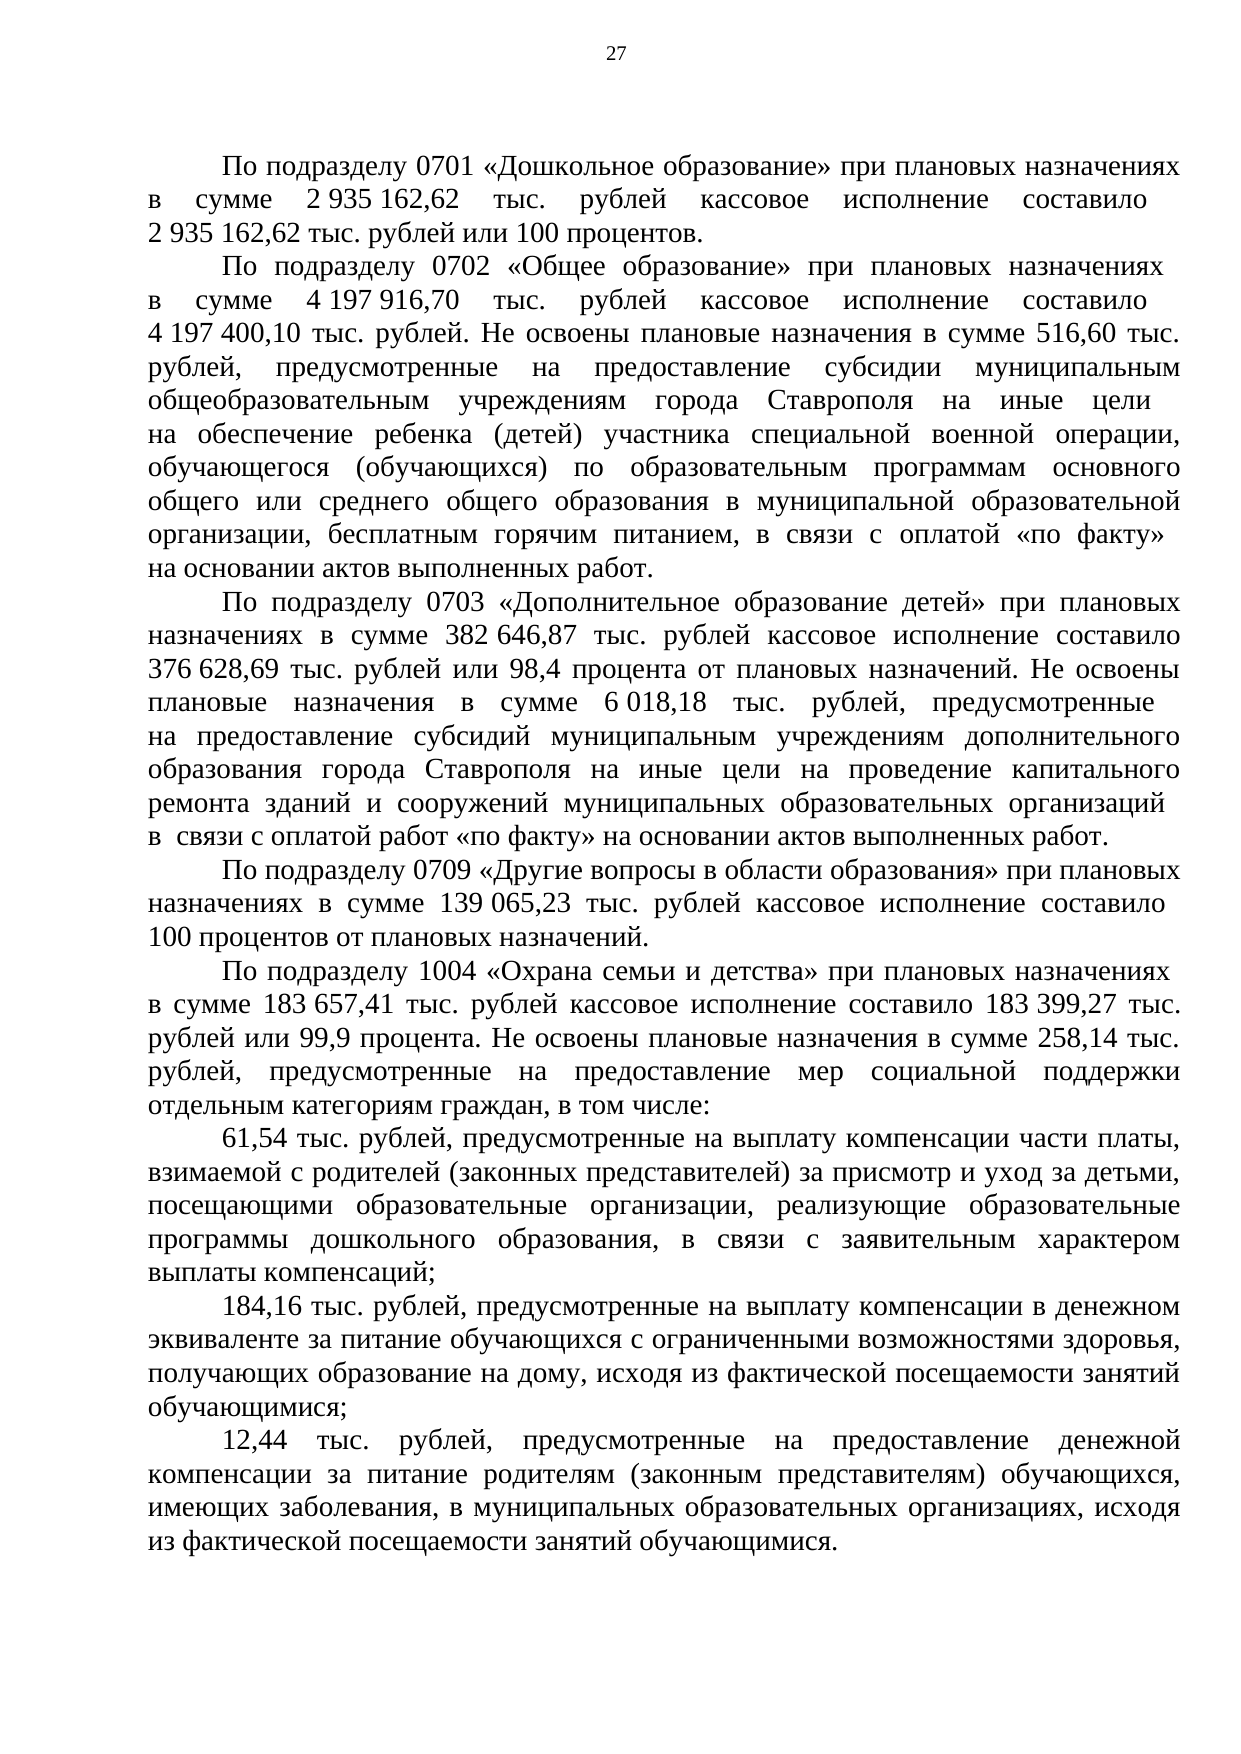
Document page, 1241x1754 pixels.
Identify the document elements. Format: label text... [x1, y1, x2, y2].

text 12,44 тыс. рублей, предусмотренные на предоставление денежной компенсации за питание родителям (законным представителям) обучающихся, имеющих заболевания, в муниципальных образовательных организациях, исходя из фактической посещаемости занятий обучающимися. [148, 1422, 1181, 1556]
text По подразделу 1004 «Охрана семьи и детства» при плановых назначениях в сумме 183 657,41 тыс. рублей кассовое исполнение составило 183 399,27 тыс. рублей или 99,9 процента. Не освоены плановые назначения в сумме 258,14 тыс. рублей, предусмотренные на предоставление мер социальной поддержки отдельным категориям граждан, в том числе: [148, 953, 1181, 1120]
text 184,16 тыс. рублей, предусмотренные на выплату компенсации в денежном эквиваленте за питание обучающихся с ограниченными возможностями здоровья, получающих образование на дому, исходя из фактической посещаемости занятий обучающимися; [148, 1288, 1181, 1422]
text По подразделу 0709 «Другие вопросы в области образования» при плановых назначениях в сумме 139 065,23 тыс. рублей кассовое исполнение составило 100 процентов от плановых назначений. [148, 852, 1181, 953]
text По подразделу 0702 «Общее образование» при плановых назначениях в сумме 4 197 916,70 тыс. рублей кассовое исполнение составило 4 197 400,10 тыс. рублей. Не освоены плановые назначения в сумме 516,60 тыс. рублей, предусмотренные на предоставление субсидии муниципальным общеобразовательным учреждениям города Ставрополя на иные цели на обеспечение ребенка (детей) участника специальной военной операции, обучающегося (обучающихся) по образовательным программам основного общего или среднего общего образования в муниципальной образовательной организации, бесплатным горячим питанием, в связи с оплатой «по факту» на основании актов выполненных работ. [148, 248, 1181, 584]
text 61,54 тыс. рублей, предусмотренные на выплату компенсации части платы, взимаемой с родителей (законных представителей) за присмотр и уход за детьми, посещающими образовательные организации, реализующие образовательные программы дошкольного образования, в связи с заявительным характером выплаты компенсаций; [148, 1120, 1181, 1288]
text По подразделу 0703 «Дополнительное образование детей» при плановых назначениях в сумме 382 646,87 тыс. рублей кассовое исполнение составило 376 628,69 тыс. рублей или 98,4 процента от плановых назначений. Не освоены плановые назначения в сумме 6 018,18 тыс. рублей, предусмотренные на предоставление субсидий муниципальным учреждениям дополнительного образования города Ставрополя на иные цели на проведение капитального ремонта зданий и сооружений муниципальных образовательных организаций в связи с оплатой работ «по факту» на основании актов выполненных работ. [148, 584, 1181, 852]
text По подразделу 0701 «Дошкольное образование» при плановых назначениях в сумме 2 935 162,62 тыс. рублей кассовое исполнение составило 2 935 162,62 тыс. рублей или 100 процентов. [148, 148, 1181, 248]
